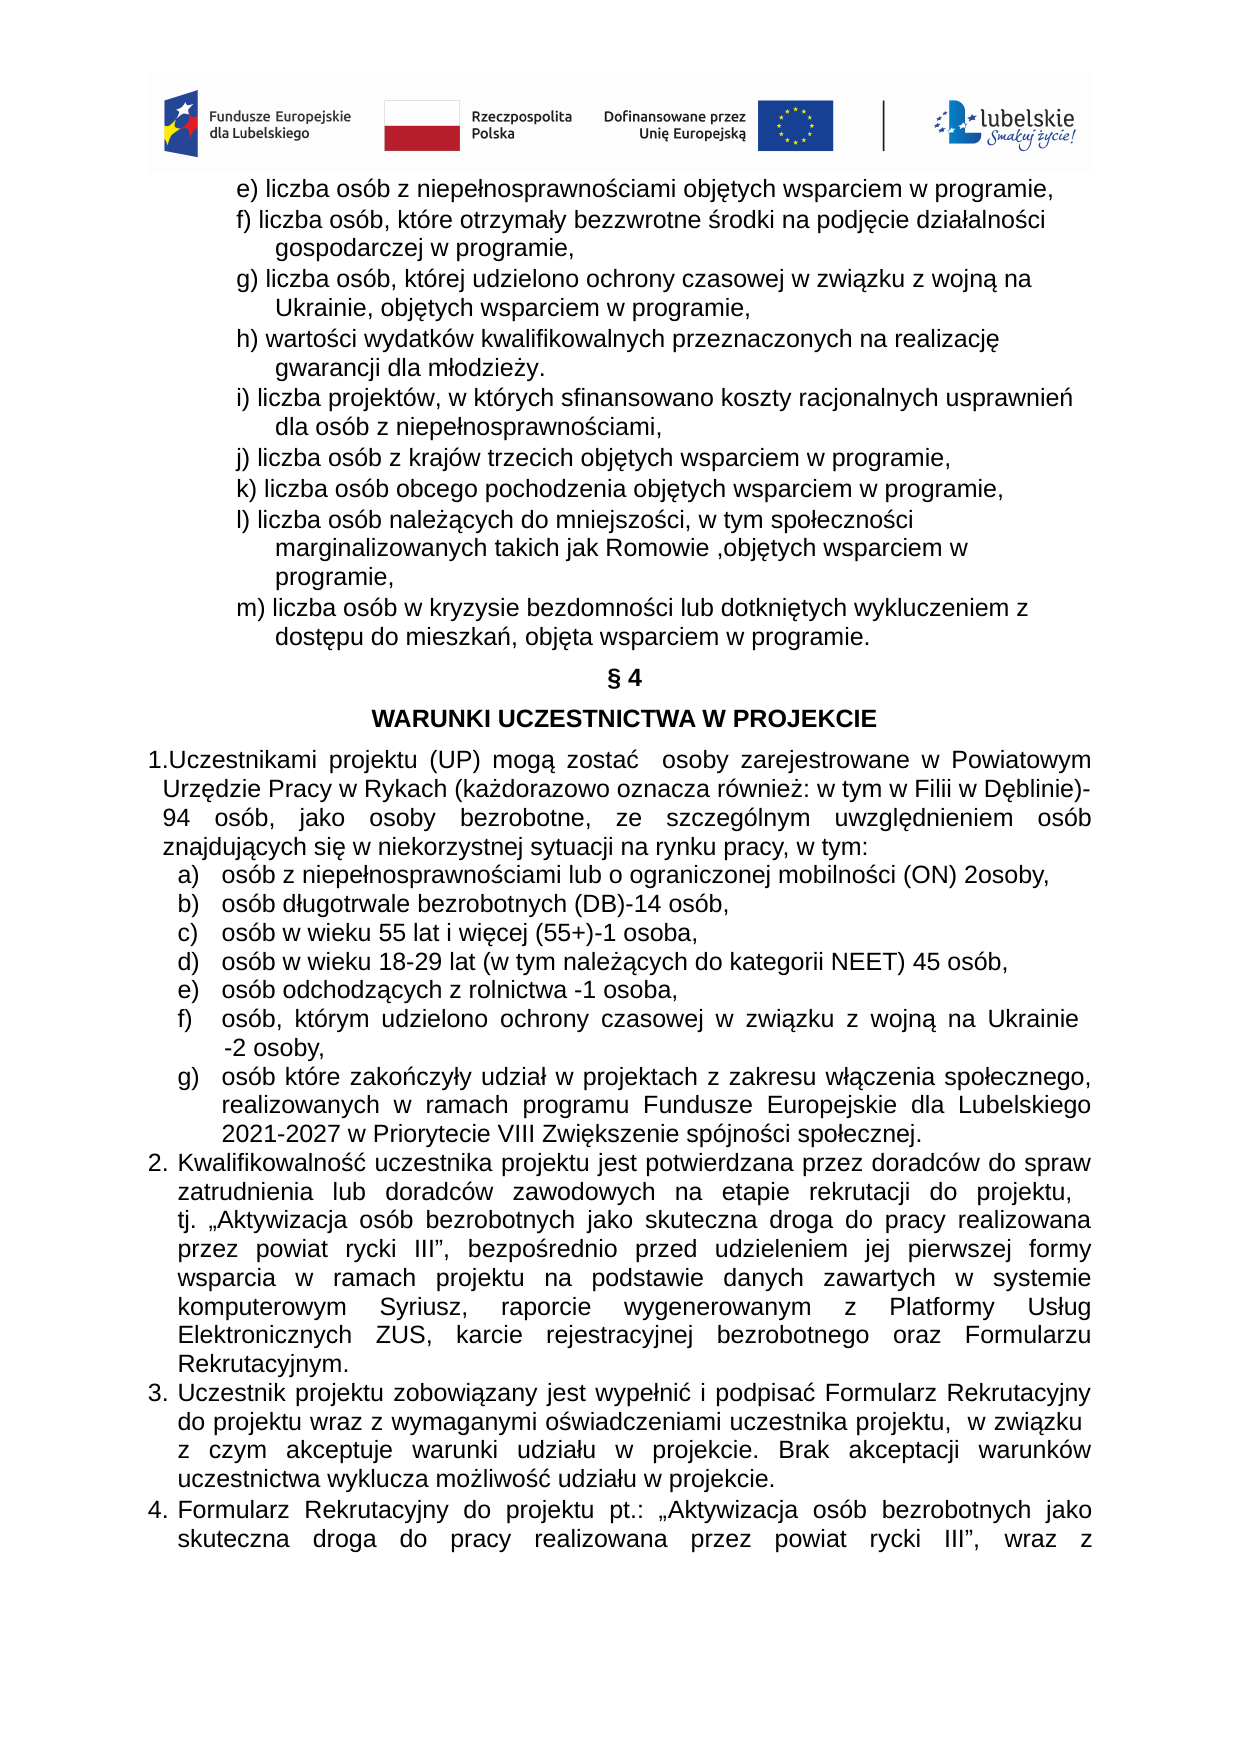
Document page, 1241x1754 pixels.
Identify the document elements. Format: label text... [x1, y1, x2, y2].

text i) liczba projektów, w których sfinansowano koszty racjonalnych usprawnień dla osób z niepełnosprawnościami, [236, 383, 1093, 441]
text g) osób które zakończyły udział w projektach z zakresu włączenia społecznego, realizowanych w ramach programu Fundusze Europejskie dla Lubelskiego 2021-2027 w Priorytecie VIII Zwiększenie spójności społecznej. [177, 1062, 1093, 1148]
text h) wartości wydatków kwalifikowalnych przeznaczonych na realizację gwarancji dla młodzieży. [236, 324, 1093, 381]
text e) osób odchodzących z rolnictwa -1 osoba, [148, 975, 1093, 1004]
text e) liczba osób z niepełnosprawnościami objętych wsparciem w programie, [236, 174, 1093, 202]
text b) osób długotrwale bezrobotnych (DB)-14 osób, [148, 889, 1093, 918]
text § 4 [187, 663, 1061, 692]
list Kwalifikowalność uczestnika projektu jest potwierdzana przez doradców do spraw zatrudnienia lub doradców zawodowych na etapie rekrutacji do projektu, tj. „Aktywizacja osób bezrobotnych jako skuteczna droga do pracy realizowana przez powiat rycki III”, bezpośrednio przed udzieleniem jej pierwszej formy wsparcia w ramach projektu na podstawie danych zawartych w systemie komputerowym Syriusz, raporcie wygenerowanym z Platformy Usług Elektronicznych ZUS, karcie rejestracyjnej bezrobotnego oraz Formularzu Rekrutacyjnym. [148, 1148, 1093, 1378]
text WARUNKI UCZESTNICTWA W PROJEKCIE [187, 704, 1061, 733]
text f) osób, którym udzielono ochrony czasowej w związku z wojną na Ukrainie -2 osoby, [148, 1004, 1093, 1062]
picture [147, 73, 1093, 174]
text j) liczba osób z krajów trzecich objętych wsparciem w programie, [236, 443, 1093, 472]
text f) liczba osób, które otrzymały bezzwrotne środki na podjęcie działalności gospodarczej w programie, [236, 204, 1093, 262]
text d) osób w wieku 18-29 lat (w tym należących do kategorii NEET) 45 osób, [148, 947, 1093, 975]
text 1.Uczestnikami projektu (UP) mogą zostać osoby zarejestrowane w Powiatowym Urzędzie Pracy w Rykach (każdorazowo oznacza również: w tym w Filii w Dęblinie)-94 osób, jako osoby bezrobotne, ze szczególnym uwzględnieniem osób znajdujących się w niekorzystnej sytuacji na rynku pracy, w tym: [148, 745, 1093, 860]
text l) liczba osób należących do mniejszości, w tym społeczności marginalizowanych takich jak Romowie ,objętych wsparciem w programie, [236, 504, 1093, 591]
list Uczestnik projektu zobowiązany jest wypełnić i podpisać Formularz Rekrutacyjny do projektu wraz z wymaganymi oświadczeniami uczestnika projektu, w związku z czym akceptuje warunki udziału w projekcie. Brak akceptacji warunków uczestnictwa wyklucza możliwość udziału w projekcie. [148, 1378, 1093, 1493]
text m) liczba osób w kryzysie bezdomności lub dotkniętych wykluczeniem z dostępu do mieszkań, objęta wsparciem w programie. [236, 593, 1093, 650]
text a) osób z niepełnosprawnościami lub o ograniczonej mobilności (ON) 2osoby, [148, 860, 1093, 889]
text g) liczba osób, której udzielono ochrony czasowej w związku z wojną na Ukrainie, objętych wsparciem w programie, [236, 264, 1093, 322]
text c) osób w wieku 55 lat i więcej (55+)-1 osoba, [148, 918, 1093, 947]
text k) liczba osób obcego pochodzenia objętych wsparciem w programie, [236, 474, 1093, 502]
